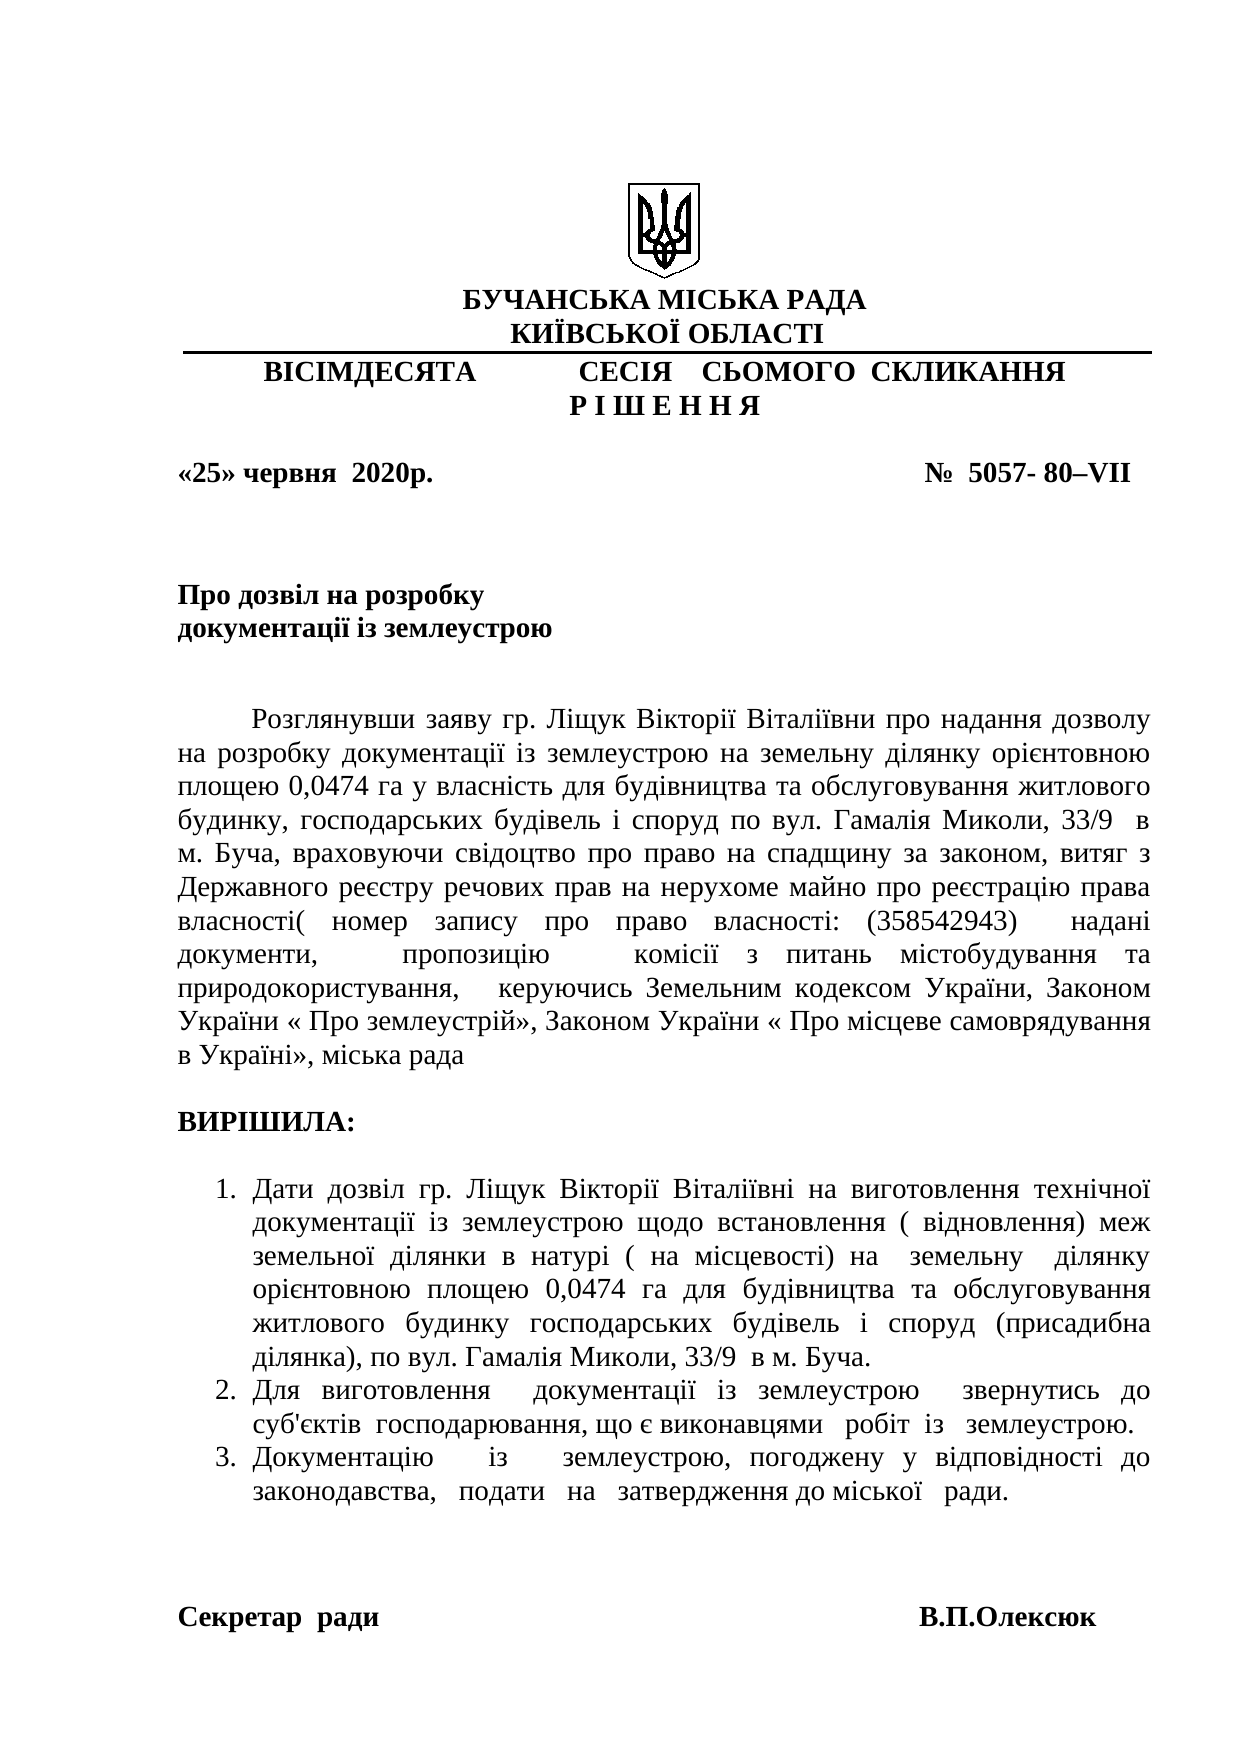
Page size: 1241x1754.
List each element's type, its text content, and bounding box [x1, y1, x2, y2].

text документації із землеустрою [177, 610, 1152, 644]
text Р І Ш Е Н Н Я [177, 388, 1152, 422]
list Документацію із землеустрою, погоджену у відповідності до законодавства, подати на затвердження до міської ради. [215, 1439, 1152, 1506]
text Розглянувши заяву гр. Ліщук Вікторії Віталіївни про надання дозволу на розробку документації із землеустрою на земельну ділянку орієнтовною площею 0,0474 га у власність для будівництва та обслуговування житлового будинку, господарських будівель і споруд по вул. Гамалія Миколи, 33/9 в м. Буча, враховуючи свідоцтво про право на спадщину за законом, витяг з Державного реєстру речових прав на нерухоме майно про реєстрацію права власності( номер запису про право власності: (358542943) надані документи, пропозицію комісії з питань містобудування та природокористування, керуючись Земельним кодексом України, Законом України « Про землеустрій», Законом України « Про місцеве самоврядування в Україні», міська рада [177, 701, 1152, 1070]
text «25» червня 2020р. № 5057- 80–VІІ [177, 455, 1152, 489]
text Про дозвіл на розробку [177, 577, 1152, 610]
text Секретар ради В.П.Олексюк [177, 1599, 1152, 1633]
list Дати дозвіл гр. Ліщук Вікторії Віталіївні на виготовлення технічної документації із землеустрою щодо встановлення ( відновлення) меж земельної ділянки в натурі ( на місцевості) на земельну ділянку орієнтовною площею 0,0474 га для будівництва та обслуговування житлового будинку господарських будівель і споруд (присадибна ділянка), по вул. Гамалія Миколи, 33/9 в м. Буча. [215, 1171, 1152, 1372]
text КИЇВСЬКОЇ ОБЛАСТІ [183, 316, 1152, 351]
text ВІСІМДЕСЯТА СЕСІЯ СЬОМОГО СКЛИКАННЯ [177, 354, 1152, 388]
list Для виготовлення документації із землеустрою звернутись до суб'єктів господарювання, що є виконавцями робіт із землеустрою. [215, 1372, 1152, 1439]
text ВИРІШИЛА: [177, 1104, 1152, 1137]
text БУЧАНСЬКА МІСЬКА РАДА [177, 282, 1152, 316]
